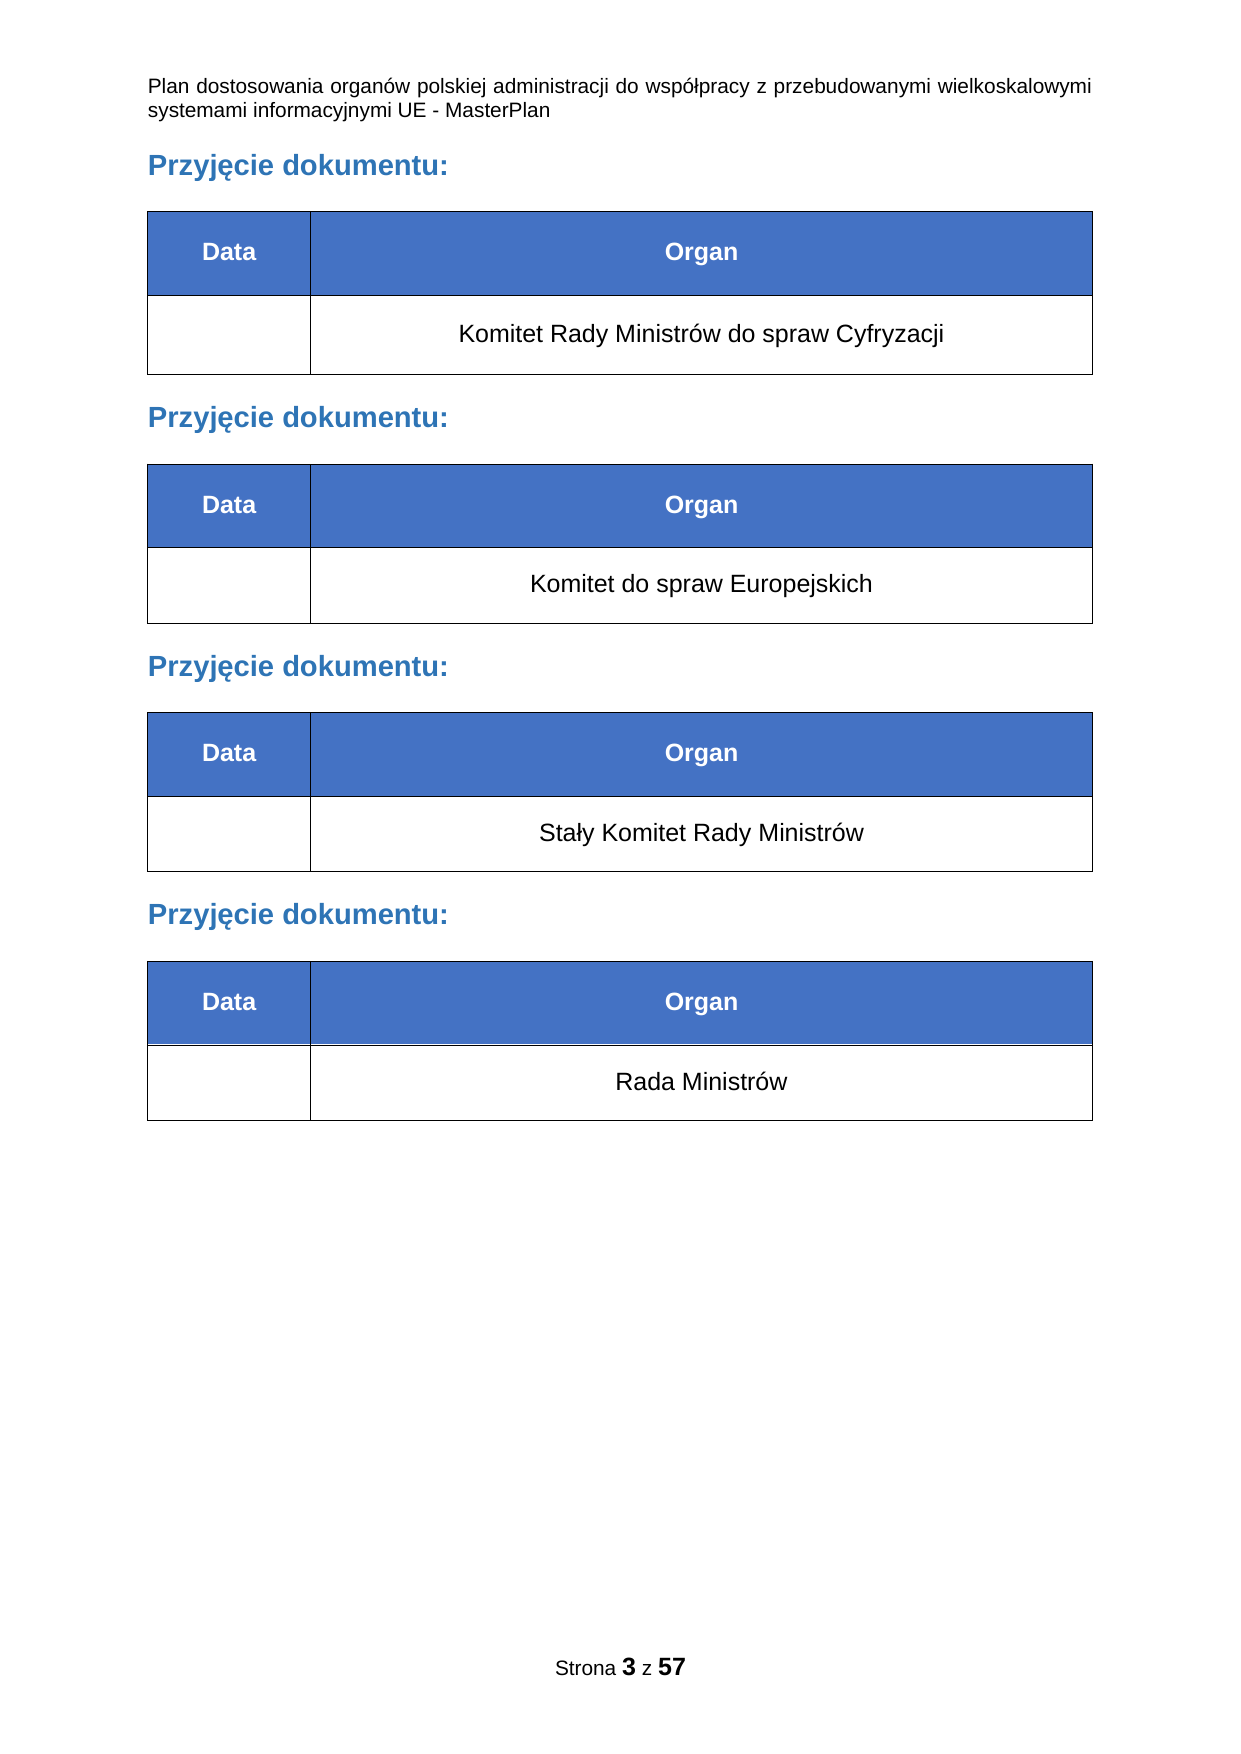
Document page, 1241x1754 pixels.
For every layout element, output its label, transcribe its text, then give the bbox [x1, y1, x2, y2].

table_cell Rada Ministrów [311, 1046, 1092, 1120]
table_header Data [148, 713, 310, 796]
table_cell Komitet Rady Ministrów do spraw Cyfryzacji [311, 296, 1092, 374]
table_header Organ [311, 713, 1092, 796]
table_header Data [148, 962, 310, 1044]
table_header Data [148, 465, 310, 547]
text Przyjęcie dokumentu: [148, 897, 1093, 931]
table_header Data [148, 212, 310, 295]
table_header Organ [311, 962, 1092, 1044]
text Przyjęcie dokumentu: [148, 400, 1093, 433]
table_cell [148, 797, 310, 871]
table_cell Stały Komitet Rady Ministrów [311, 797, 1092, 871]
table_cell [148, 1046, 310, 1120]
text Przyjęcie dokumentu: [148, 148, 1093, 181]
text Przyjęcie dokumentu: [148, 648, 1093, 682]
table_header Organ [311, 465, 1092, 547]
table_header Organ [311, 212, 1092, 295]
table_cell [148, 548, 310, 622]
table_cell [148, 296, 310, 374]
table_cell Komitet do spraw Europejskich [311, 548, 1092, 622]
